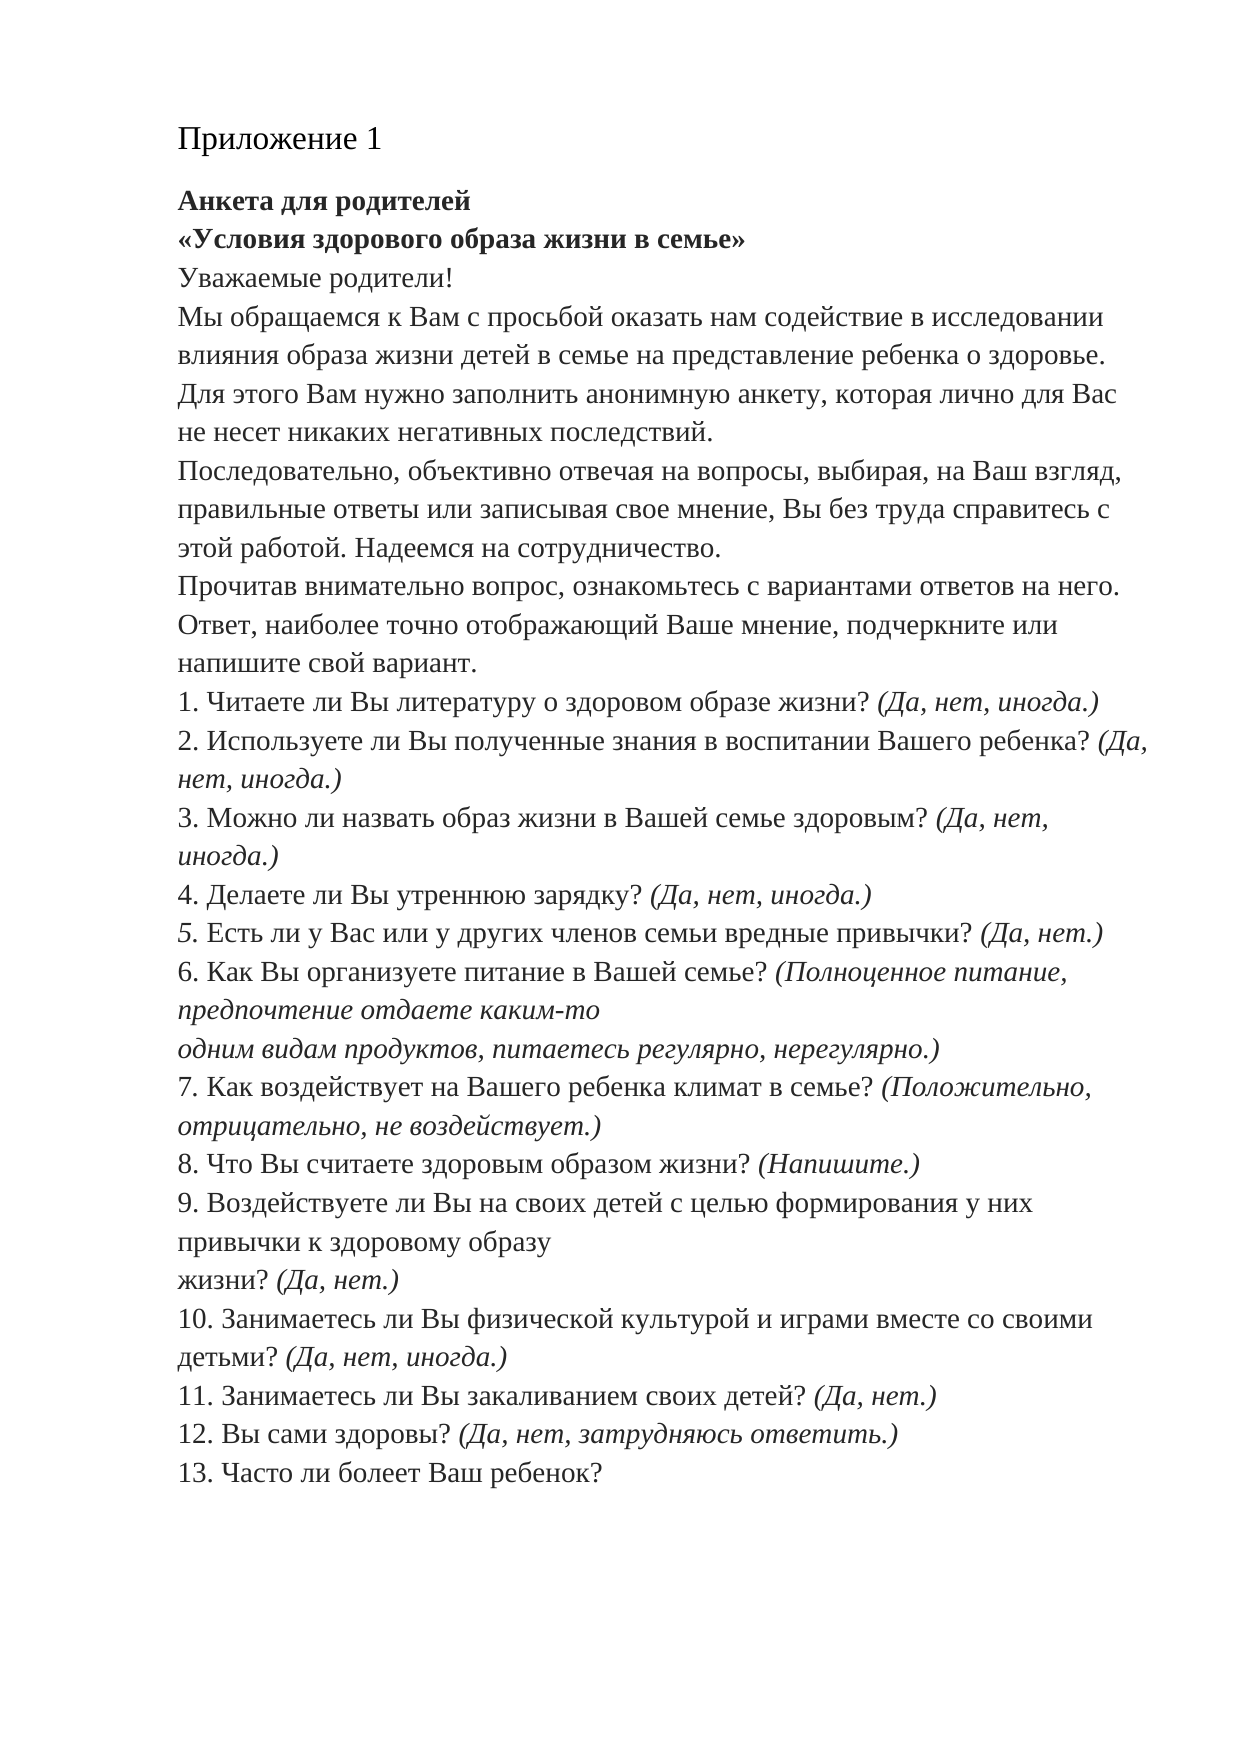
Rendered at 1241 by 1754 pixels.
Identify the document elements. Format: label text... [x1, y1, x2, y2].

text Приложение 1 [177, 118, 1152, 156]
text Анкета для родителей «Условия здорового образа жизни в семье» Уважаемые родители! Мы обращаемся к Вам с просьбой оказать нам содействие в исследовании влияния образа жизни детей в семье на представление ребенка о здоровье. Для этого Вам нужно заполнить анонимную анкету, которая лично для Вас не несет никаких негативных последствий. Последовательно, объективно отвечая на вопросы, выбирая, на Ваш взгляд, правильные ответы или записывая свое мнение, Вы без труда справитесь с этой работой. Надеемся на сотрудничество. Прочитав внимательно вопрос, ознакомьтесь с вариантами ответов на него. Ответ, наиболее точно отображающий Ваше мнение, подчеркните или напишите свой вариант. 1. Читаете ли Вы литературу о здоровом образе жизни? (Да, нет, иногда.) 2. Используете ли Вы полученные знания в воспитании Вашего ребенка? (Да, нет, иногда.) 3. Можно ли назвать образ жизни в Вашей семье здоровым? (Да, нет, иногда.) 4. Делаете ли Вы утреннюю зарядку? (Да, нет, иногда.) 5. Есть ли у Вас или у других членов семьи вредные привычки? (Да, нет.) 6. Как Вы организуете питание в Вашей семье? (Полноценное питание, предпочтение отдаете каким-то одним видам продуктов, питаетесь регулярно, нерегулярно.) 7. Как воздействует на Вашего ребенка климат в семье? (Положительно, отрицательно, не воздействует.) 8. Что Вы считаете здоровым образом жизни? (Напишите.) 9. Воздействуете ли Вы на своих детей с целью формирования у них привычки к здоровому образу жизни? (Да, нет.) 10. Занимаетесь ли Вы физической культурой и играми вместе со своими детьми? (Да, нет, иногда.) 11. Занимаетесь ли Вы закаливанием своих детей? (Да, нет.) 12. Вы сами здоровы? (Да, нет, затрудняюсь ответить.) 13. Часто ли болеет Ваш ребенок? [177, 183, 1152, 1488]
